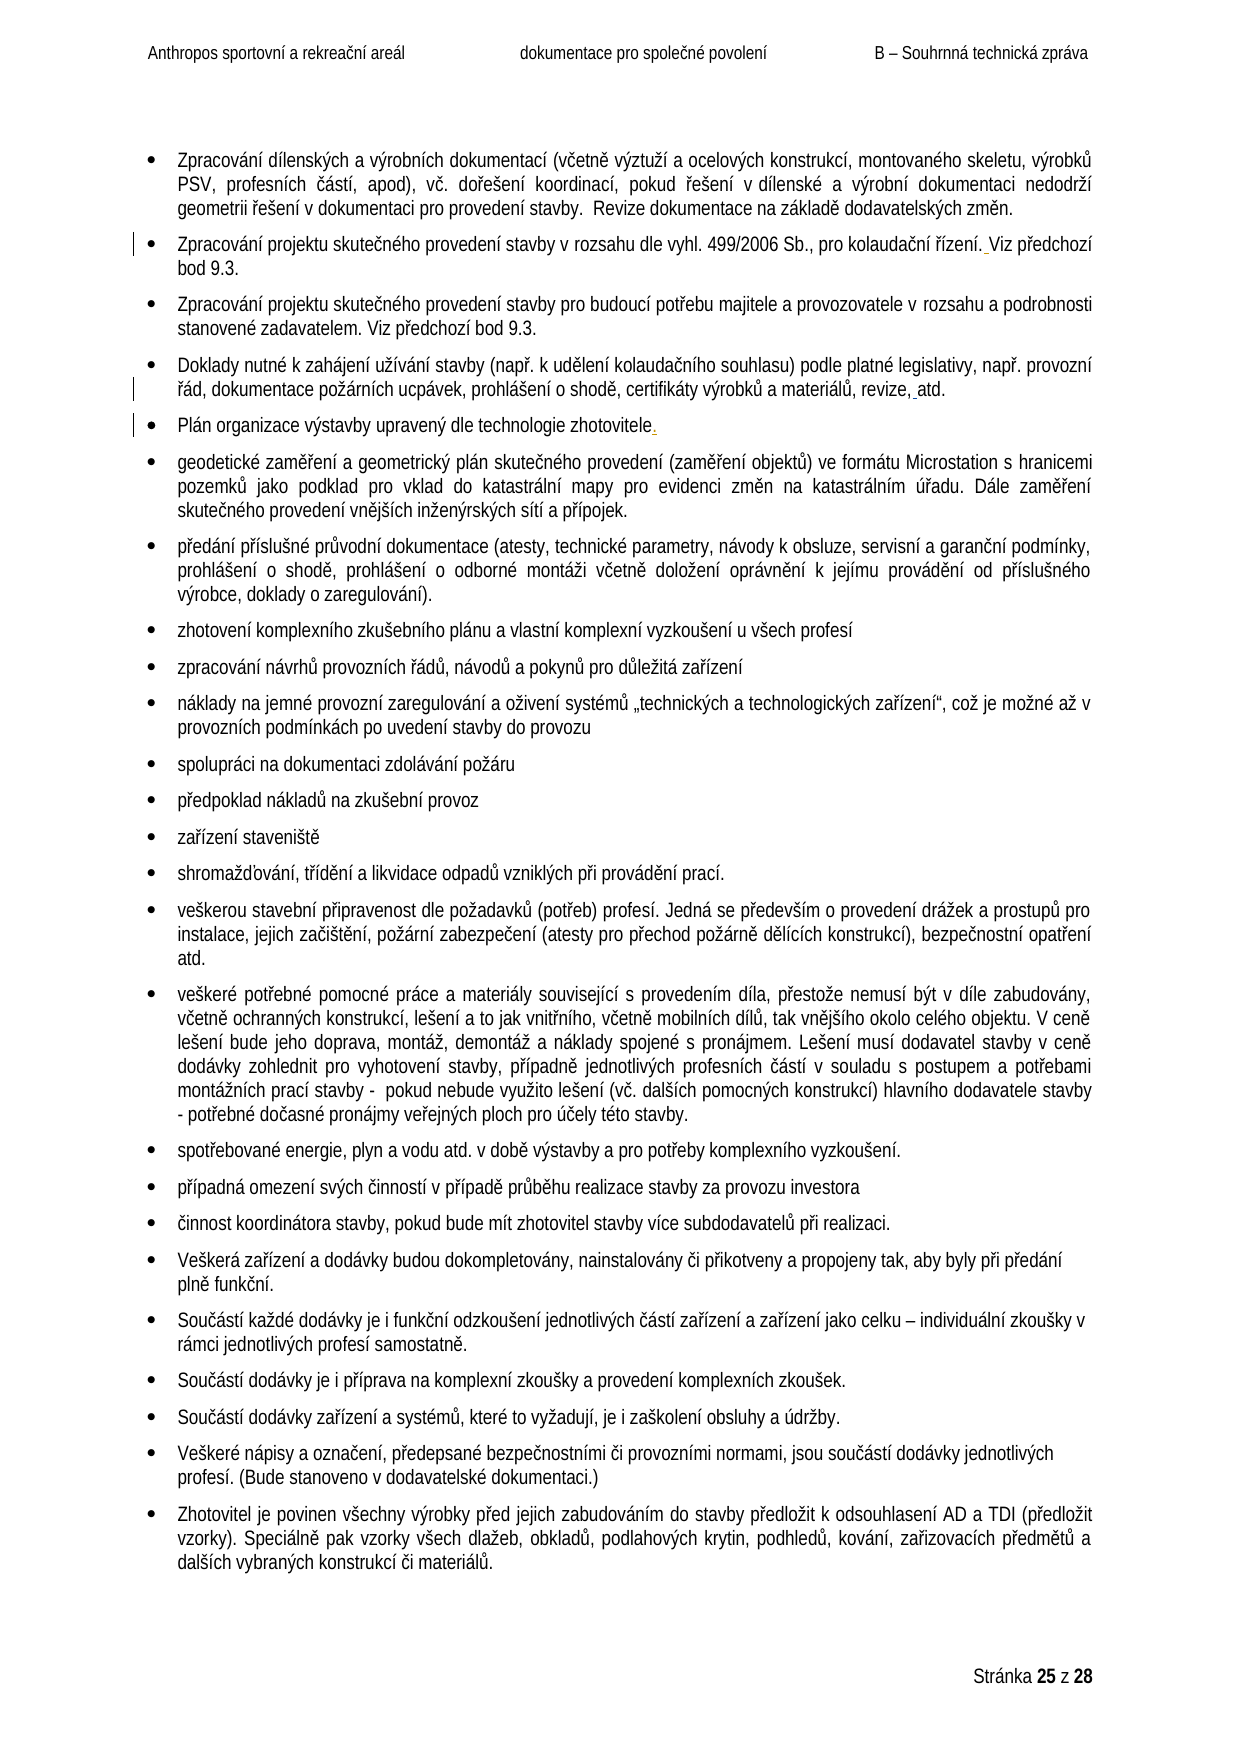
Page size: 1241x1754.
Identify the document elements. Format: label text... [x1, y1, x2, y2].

list zhotovení komplexního zkušebního plánu a vlastní komplexní vyzkoušení u všech profesí [148, 618, 1093, 642]
list předání příslušné průvodní dokumentace (atesty, technické parametry, návody k obsluze, servisní a garanční podmínky, prohlášení o shodě, prohlášení o odborné montáži včetně doložení oprávnění k jejímu provádění od příslušného výrobce, doklady o zaregulování). [148, 534, 1093, 606]
list předpoklad nákladů na zkušební provoz [148, 788, 1093, 812]
list Plán organizace výstavby upravený dle technologie zhotovitele [148, 413, 1093, 437]
list zpracování návrhů provozních řádů, návodů a pokynů pro důležitá zařízení [148, 655, 1093, 679]
list spolupráci na dokumentaci zdolávání požáru [148, 752, 1093, 776]
list Doklady nutné k zahájení užívání stavby (např. k udělení kolaudačního souhlasu) podle platné legislativy, např. provozní řád, dokumentace požárních ucpávek, prohlášení o shodě, certifikáty výrobků a materiálů, revize,atd. [148, 353, 1093, 401]
list zařízení staveniště [148, 825, 1093, 849]
list Součástí každé dodávky je i funkční odzkoušení jednotlivých částí zařízení a zařízení jako celku – individuální zkoušky v rámci jednotlivých profesí samostatně. [148, 1308, 1093, 1356]
list spotřebované energie, plyn a vodu atd. v době výstavby a pro potřeby komplexního vyzkoušení. [148, 1138, 1093, 1162]
list Zpracování projektu skutečného provedení stavby v rozsahu dle vyhl. 499/2006 Sb., pro kolaudační řízení.Viz předchozí bod 9.3. [148, 232, 1093, 280]
list činnost koordinátora stavby, pokud bude mít zhotovitel stavby více subdodavatelů při realizaci. [148, 1211, 1093, 1235]
list Zpracování projektu skutečného provedení stavby pro budoucí potřebu majitele a provozovatele v rozsahu a podrobnosti stanovené zadavatelem. Viz předchozí bod 9.3. [148, 292, 1093, 340]
list Součástí dodávky zařízení a systémů, které to vyžadují, je i zaškolení obsluhy a údržby. [148, 1405, 1093, 1429]
list veškerou stavební připravenost dle požadavků (potřeb) profesí. Jedná se především o provedení drážek a prostupů pro instalace, jejich začištění, požární zabezpečení (atesty pro přechod požárně dělících konstrukcí), bezpečnostní opatření atd. [148, 898, 1093, 969]
list geodetické zaměření a geometrický plán skutečného provedení (zaměření objektů) ve formátu Microstation s hranicemi pozemků jako podklad pro vklad do katastrální mapy pro evidenci změn na katastrálním úřadu. Dále zaměření skutečného provedení vnějších inženýrských sítí a přípojek. [148, 450, 1093, 522]
list Veškerá zařízení a dodávky budou dokompletovány, nainstalovány či přikotveny a propojeny tak, aby byly při předání plně funkční. [148, 1248, 1093, 1296]
list Součástí dodávky je i příprava na komplexní zkoušky a provedení komplexních zkoušek. [148, 1368, 1093, 1392]
list případná omezení svých činností v případě průběhu realizace stavby za provozu investora [148, 1175, 1093, 1199]
list Zpracování dílenských a výrobních dokumentací (včetně výztuží a ocelových konstrukcí, montovaného skeletu, výrobků PSV, profesních částí, apod), vč. dořešení koordinací, pokud řešení v dílenské a výrobní dokumentaci nedodrží geometrii řešení v dokumentaci pro provedení stavby. Revize dokumentace na základě dodavatelských změn. [148, 148, 1093, 219]
list náklady na jemné provozní zaregulování a oživení systémů „technických a technologických zařízení“, což je možné až v provozních podmínkách po uvedení stavby do provozu [148, 691, 1093, 739]
list Zhotovitel je povinen všechny výrobky před jejich zabudováním do stavby předložit k odsouhlasení AD a TDI (předložit vzorky). Speciálně pak vzorky všech dlažeb, obkladů, podlahových krytin, podhledů, kování, zařizovacích předmětů a dalších vybraných konstrukcí či materiálů. [148, 1502, 1093, 1574]
list shromažďování, třídění a likvidace odpadů vzniklých při provádění prací. [148, 861, 1093, 885]
list Veškeré nápisy a označení, předepsané bezpečnostními či provozními normami, jsou součástí dodávky jednotlivých profesí. (Bude stanoveno v dodavatelské dokumentaci.) [148, 1441, 1093, 1489]
list veškeré potřebné pomocné práce a materiály související s provedením díla, přestože nemusí být v díle zabudovány, včetně ochranných konstrukcí, lešení a to jak vnitřního, včetně mobilních dílů, tak vnějšího okolo celého objektu. V ceně lešení bude jeho doprava, montáž, demontáž a náklady spojené s pronájmem. Lešení musí dodavatel stavby v ceně dodávky zohlednit pro vyhotovení stavby, případně jednotlivých profesních částí v souladu s postupem a potřebami montážních prací stavby - pokud nebude využito lešení (vč. dalších pomocných konstrukcí) hlavního dodavatele stavby - potřebné dočasné pronájmy veřejných ploch pro účely této stavby. [148, 982, 1093, 1126]
